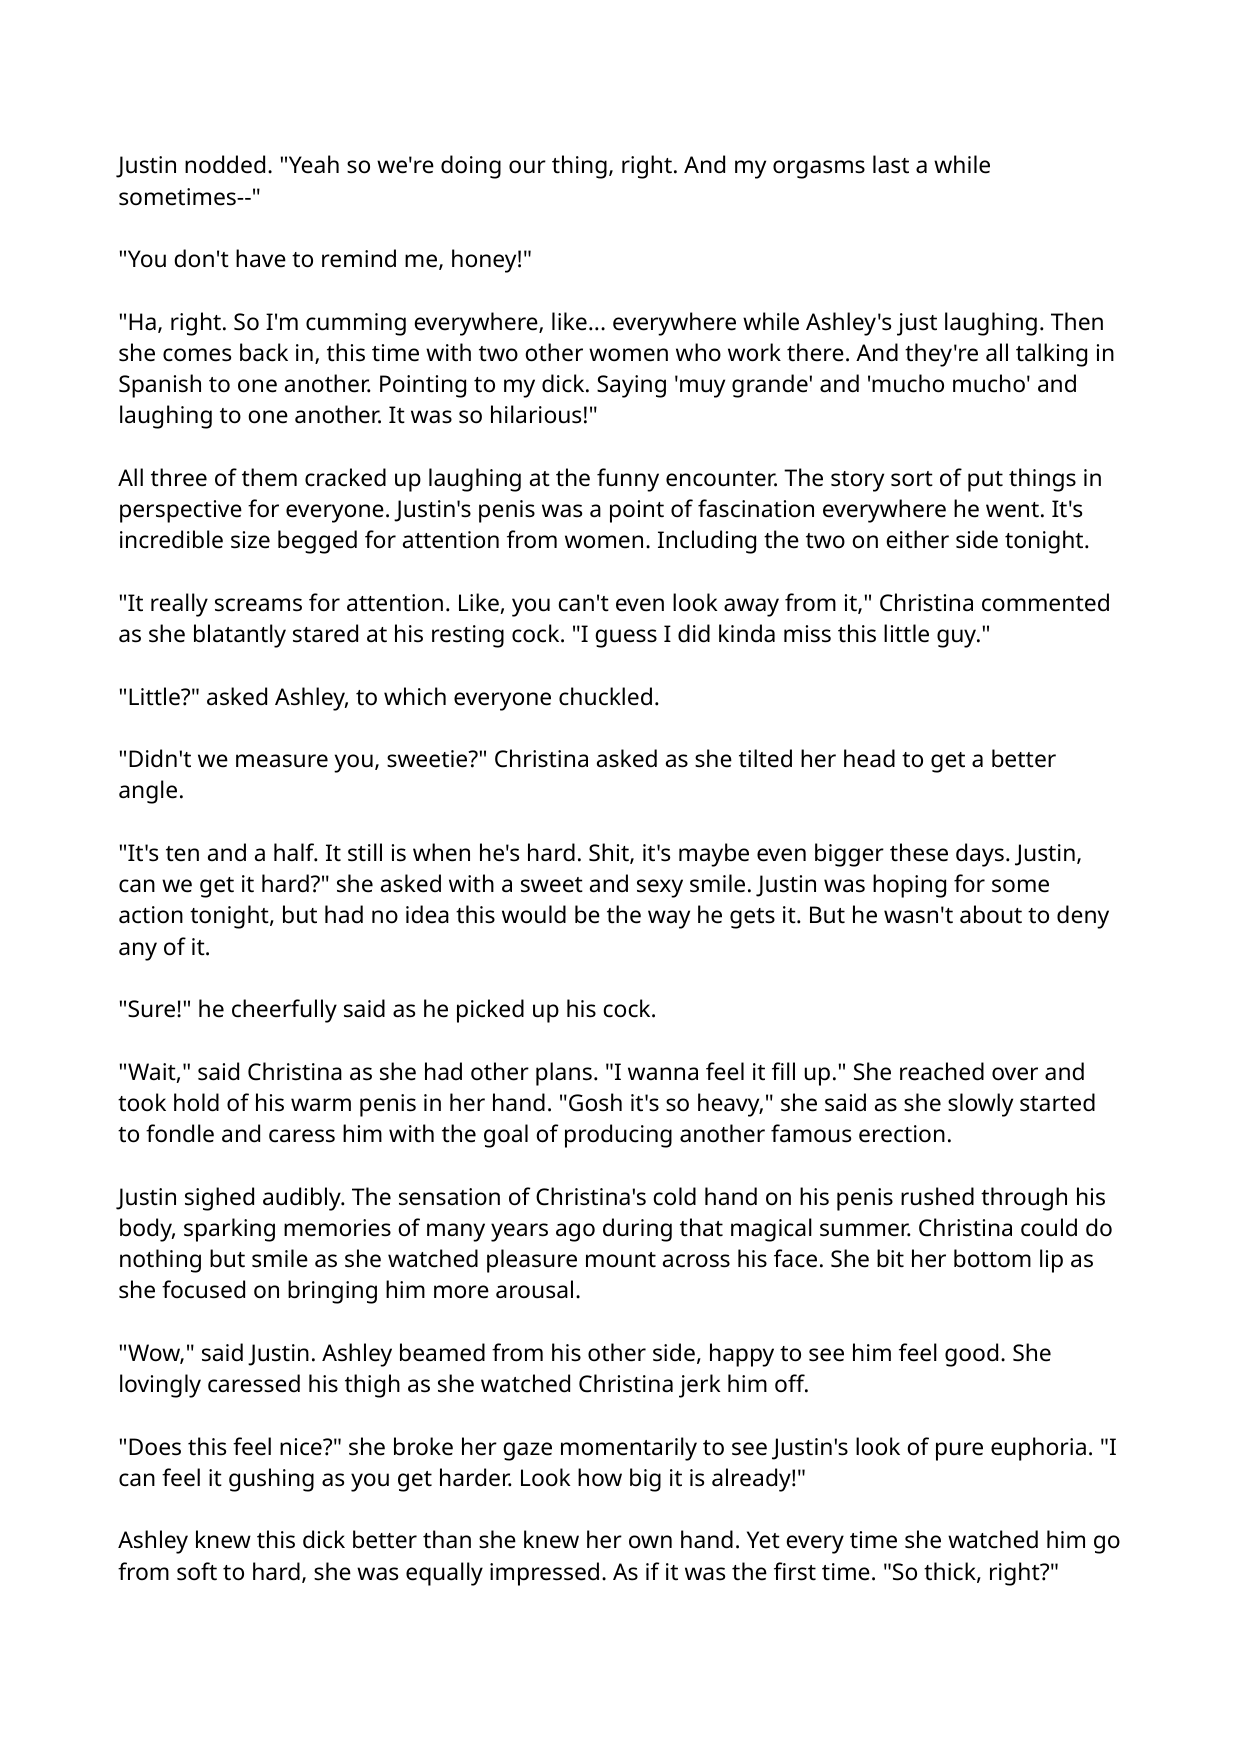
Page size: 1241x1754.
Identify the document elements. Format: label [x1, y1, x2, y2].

text [118, 118, 1122, 1618]
